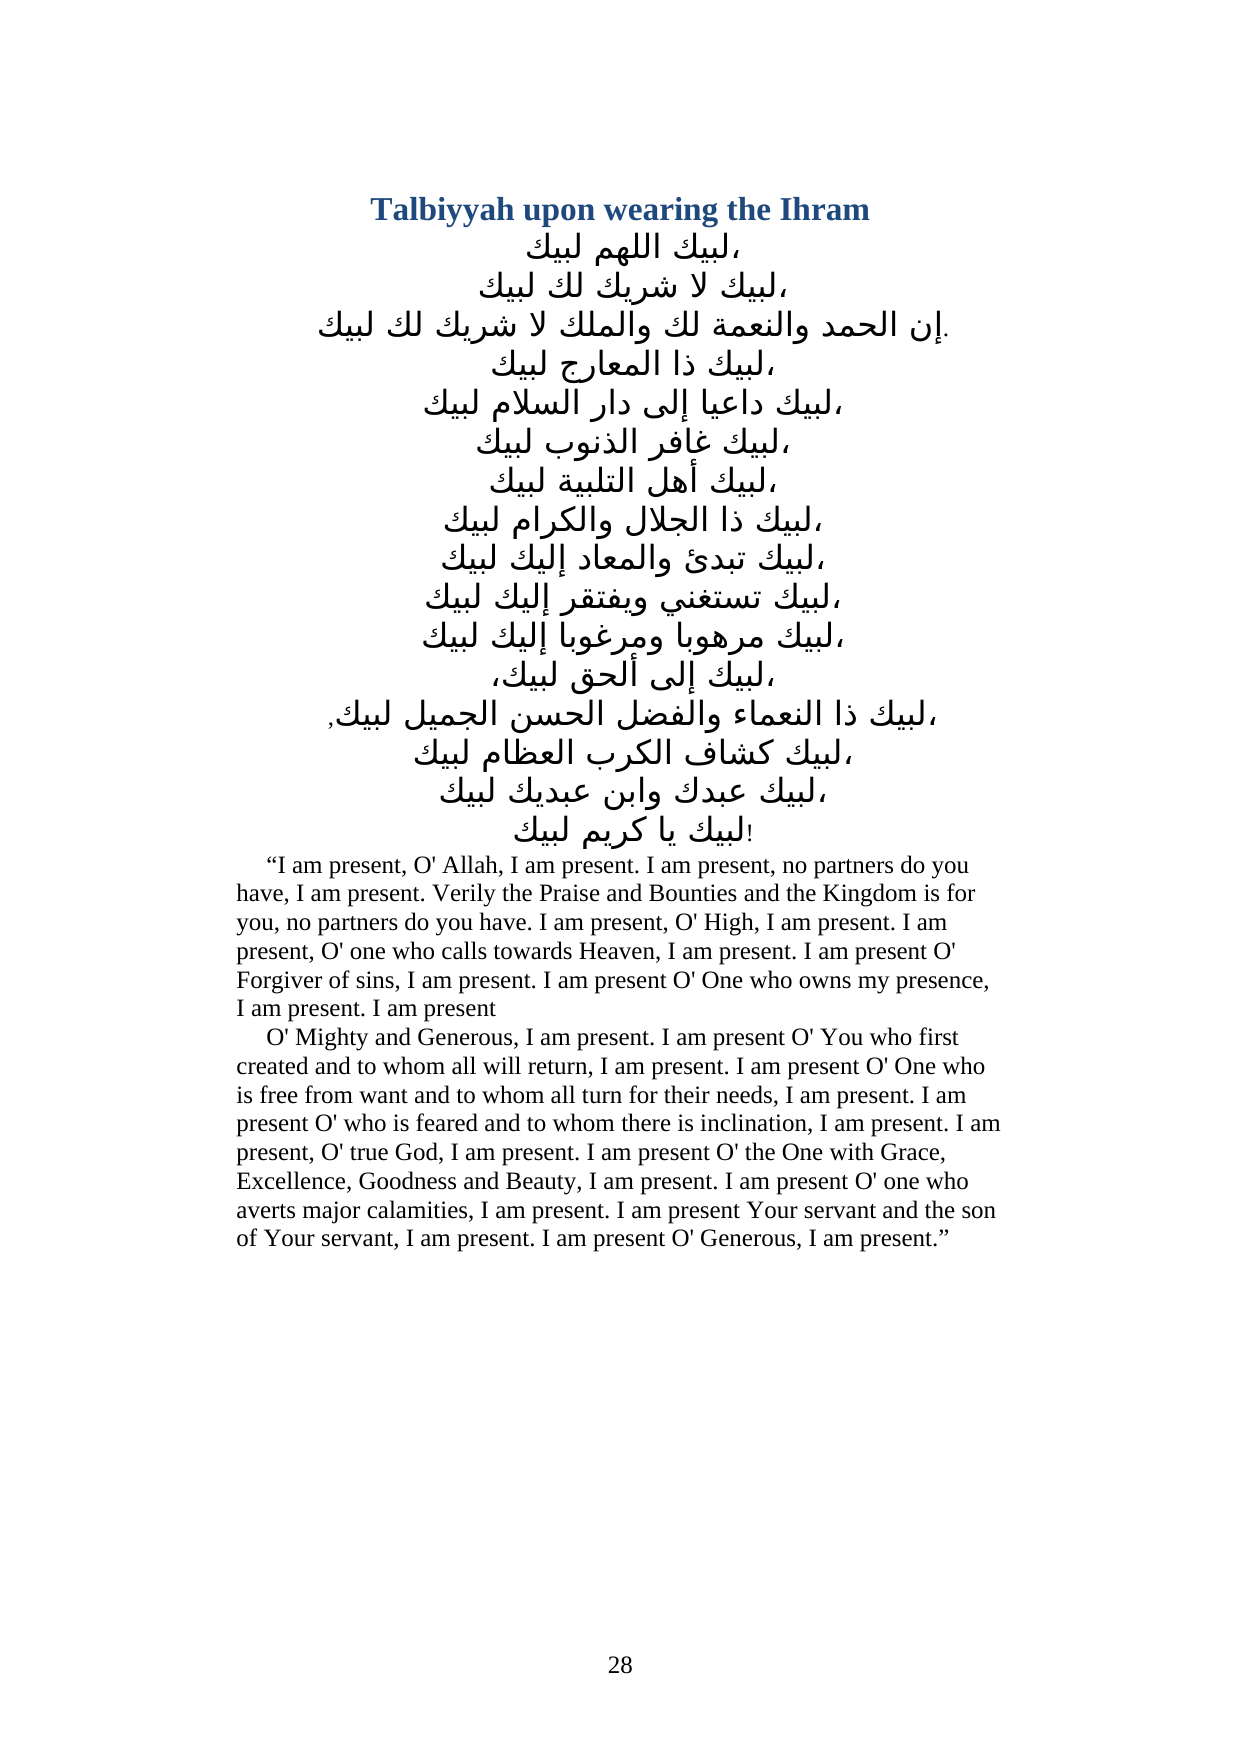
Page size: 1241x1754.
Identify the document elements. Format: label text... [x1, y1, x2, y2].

text ،لبيك إلى ألحق لبيك، [236, 655, 1004, 694]
text لبيك تبدئ والمعاد إليك لبيك، [236, 539, 1004, 578]
text لبيك غافر الذنوب لبيك، [236, 422, 1004, 461]
text ,لبيك ذا النعماء والفضل الحسن الجميل لبيك، [236, 694, 1004, 733]
text لبيك لا شريك لك لبيك، [236, 267, 1004, 306]
text لبيك أهل التلبية لبيك، [236, 461, 1004, 500]
subtitle Talbiyyah upon wearing the Ihram [236, 190, 1004, 228]
text O' Mighty and Generous, I am present. I am present O' You who first created and to whom all will return, I am present. I am present O' One who is free from want and to whom all turn for their needs, I am present. I am present O' who is feared and to whom there is inclination, I am present. I am present, O' true God, I am present. I am present O' the One with Grace, Excellence, Goodness and Beauty, I am present. I am present O' one who averts major calamities, I am present. I am present Your servant and the son of Your servant, I am present. I am present O' Generous, I am present.” [236, 1022, 1004, 1252]
text لبيك مرهوبا ومرغوبا إليك لبيك، [236, 617, 1004, 655]
text لبيك داعيا إلى دار السلام لبيك، [236, 383, 1004, 422]
text لبيك ذا الجلال والكرام لبيك، [236, 500, 1004, 539]
text لبيك يا كريم لبيك! [236, 811, 1004, 850]
text “I am present, O' Allah, I am present. I am present, no partners do you have, I am present. Verily the Praise and Bounties and the Kingdom is for you, no partners do you have. I am present, O' High, I am present. I am present, O' one who calls towards Heaven, I am present. I am present O' Forgiver of sins, I am present. I am present O' One who owns my presence, I am present. I am present [236, 850, 1004, 1022]
text لبيك عبدك وابن عبديك لبيك، [236, 772, 1004, 811]
text إن الحمد والنعمة لك والملك لا شريك لك لبيك. [236, 306, 1004, 344]
text لبيك تستغني ويفتقر إليك لبيك، [236, 578, 1004, 617]
text لبيك كشاف الكرب العظام لبيك، [236, 733, 1004, 772]
text لبيك ذا المعارج لبيك، [236, 344, 1004, 383]
text لبيك اللهم لبيك، [236, 228, 1004, 267]
